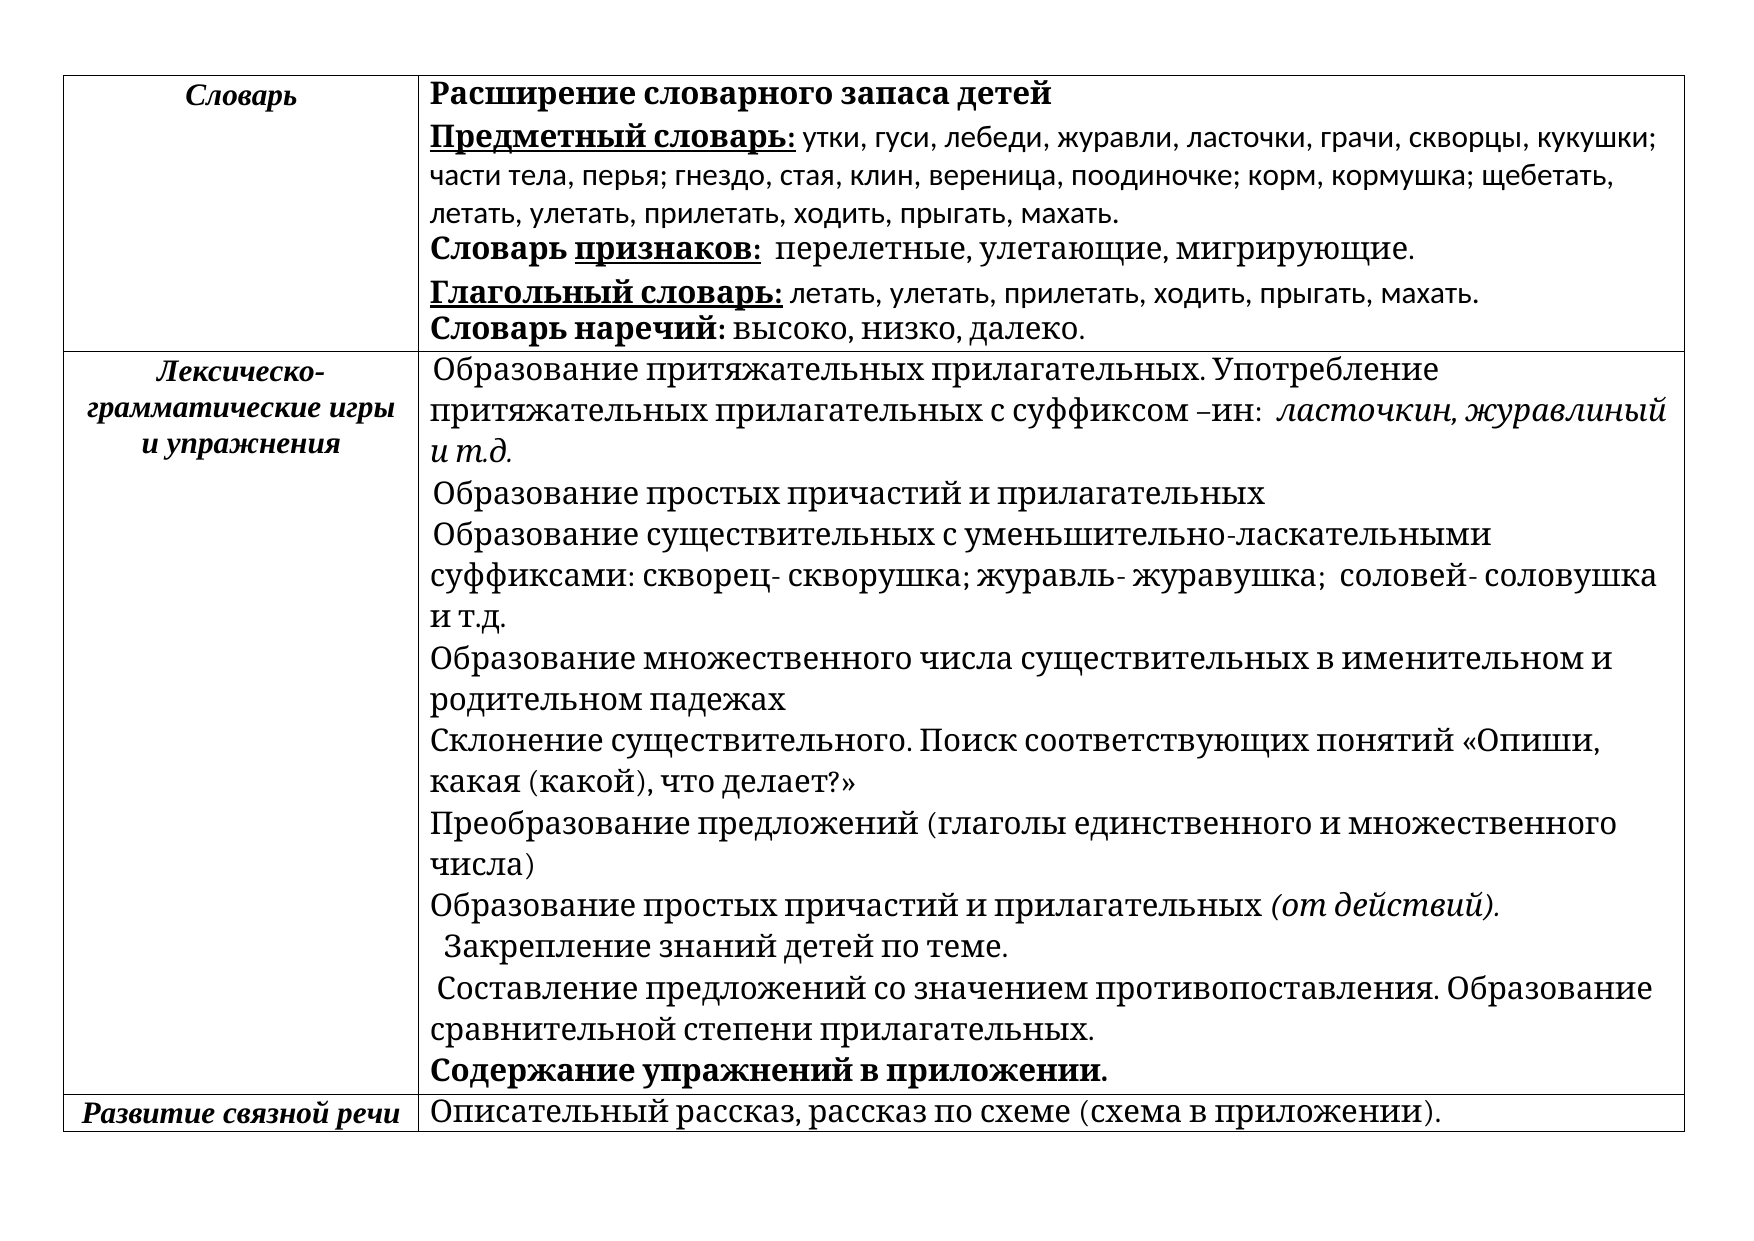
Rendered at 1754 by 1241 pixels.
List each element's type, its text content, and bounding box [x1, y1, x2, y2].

table_cell Лексическо-грамматические игры и упражнения [64, 352, 418, 1094]
table_cell Расширение словарного запаса детей Предметный словарь: утки, гуси, лебеди, журавли, ласточки, грачи, скворцы, кукушки; части тела, перья; гнездо, стая, клин, вереница, поодиночке; корм, кормушка; щебетать, летать, улетать, прилетать, ходить, прыгать, махать. Словарь признаков: перелетные, улетающие, мигрирующие. Глагольный словарь: летать, улетать, прилетать, ходить, прыгать, махать. Словарь наречий: высоко, низко, далеко. [419, 76, 1684, 351]
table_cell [419, 1095, 1684, 1131]
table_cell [64, 1095, 418, 1131]
table_cell Словарь [64, 76, 418, 351]
table_cell Образование притяжательных прилагательных. Употребление притяжательных прилагательных с суффиксом –ин: ласточкин, журавлиный и т.д. Образование простых причастий и прилагательных Образование существительных с уменьшительно-ласкательными суффиксами: скворец- скворушка; журавль- журавушка; соловей- соловушка и т.д. Образование множественного числа существительных в именительном и родительном падежах Склонение существительного. Поиск соответствующих понятий «Опиши, какая (какой), что делает?» Преобразование предложений (глаголы единственного и множественного числа) Образование простых причастий и прилагательных (от действий). Закрепление знаний детей по теме. Составление предложений со значением противопоставления. Образование сравнительной степени прилагательных. Содержание упражнений в приложении. [419, 352, 1684, 1094]
